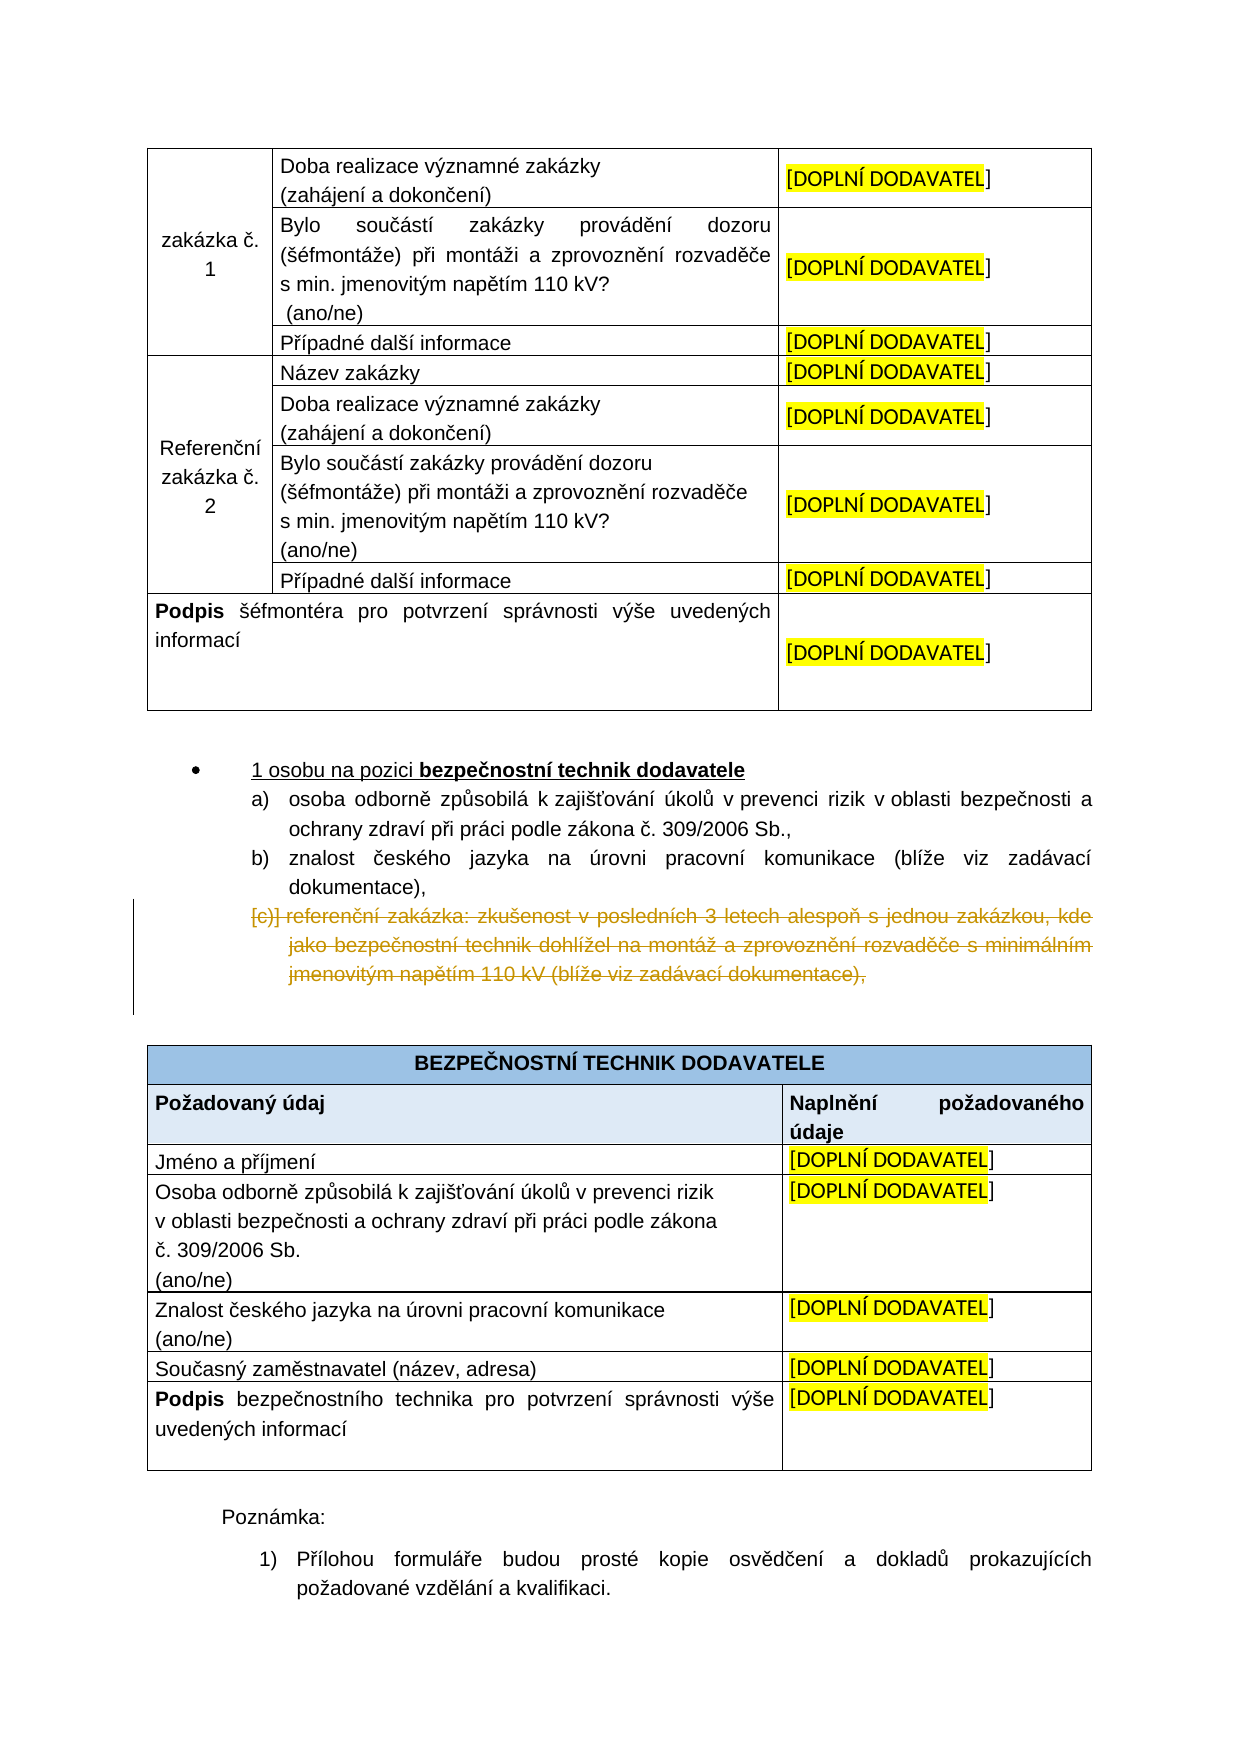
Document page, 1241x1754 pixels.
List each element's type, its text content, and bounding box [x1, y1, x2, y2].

table_cell Bylo součástí zakázky provádění dozoru (šéfmontáže) při montáži a zprovoznění rozvaděče s min. jmenovitým napětím 110 kV? (ano/ne) [273, 208, 778, 325]
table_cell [148, 149, 272, 355]
table_cell [DOPLNÍ DODAVATEL] [779, 356, 1091, 385]
table_cell Současný zaměstnavatel (název, adresa) [148, 1352, 782, 1381]
table_cell [DOPLNÍ DODAVATEL] [779, 208, 1091, 325]
table_cell Případné další informace [273, 563, 778, 592]
text Poznámka: [221, 1500, 1093, 1529]
table_cell [DOPLNÍ DODAVATEL] [779, 563, 1091, 592]
list 1 osobu na pozici bezpečnostní technik dodavatele [192, 753, 1093, 782]
table_cell Osoba odborně způsobilá k zajišťování úkolů v prevenci rizik v oblasti bezpečnosti a ochrany zdraví při práci podle zákona č. 309/2006 Sb. (ano/ne) [148, 1175, 782, 1291]
table_cell Podpis šéfmontéra pro potvrzení správnosti výše uvedených informací [148, 594, 778, 710]
table_cell Doba realizace významné zakázky (zahájení a dokončení) [273, 386, 778, 444]
table_cell Naplnění požadovaného údaje [783, 1085, 1091, 1143]
list osoba odborně způsobilá k zajišťování úkolů v prevenci rizik v oblasti bezpečnosti a ochrany zdraví při práci podle zákona č. 309/2006 Sb., [251, 782, 1093, 840]
table_cell [DOPLNÍ DODAVATEL] [783, 1382, 1091, 1469]
table_cell Referenční zakázka č. 2 [148, 356, 272, 592]
table_cell [DOPLNÍ DODAVATEL] [779, 594, 1091, 710]
table_cell Název zakázky [273, 356, 778, 385]
table_cell Případné další informace [273, 326, 778, 355]
table_cell [DOPLNÍ DODAVATEL] [783, 1293, 1091, 1351]
table_cell [DOPLNÍ DODAVATEL] [783, 1175, 1091, 1291]
table_header Bezpečnostní technik dodavatele [148, 1046, 1091, 1084]
table_cell Jméno a příjmení [148, 1145, 782, 1174]
list Přílohou formuláře budou prosté kopie osvědčení a dokladů prokazujících požadované vzdělání a kvalifikaci. [259, 1541, 1093, 1600]
table_cell [DOPLNÍ DODAVATEL] [779, 446, 1091, 562]
list znalost českého jazyka na úrovni pracovní komunikace (blíže viz zadávací dokumentace), [251, 840, 1093, 899]
table_cell [DOPLNÍ DODAVATEL] [779, 149, 1091, 207]
table_cell Bylo součástí zakázky provádění dozoru (šéfmontáže) při montáži a zprovoznění rozvaděče s min. jmenovitým napětím 110 kV? (ano/ne) [273, 446, 778, 562]
table_cell [DOPLNÍ DODAVATEL] [779, 386, 1091, 444]
table_cell [DOPLNÍ DODAVATEL] [783, 1352, 1091, 1381]
table_cell [DOPLNÍ DODAVATEL] [779, 326, 1091, 355]
table_cell [DOPLNÍ DODAVATEL] [783, 1145, 1091, 1174]
table_cell Podpis bezpečnostního technika pro potvrzení správnosti výše uvedených informací [148, 1382, 782, 1469]
table_cell Doba realizace významné zakázky (zahájení a dokončení) [273, 149, 778, 207]
table_cell Znalost českého jazyka na úrovni pracovní komunikace (ano/ne) [148, 1293, 782, 1351]
table_cell Požadovaný údaj [148, 1085, 782, 1143]
